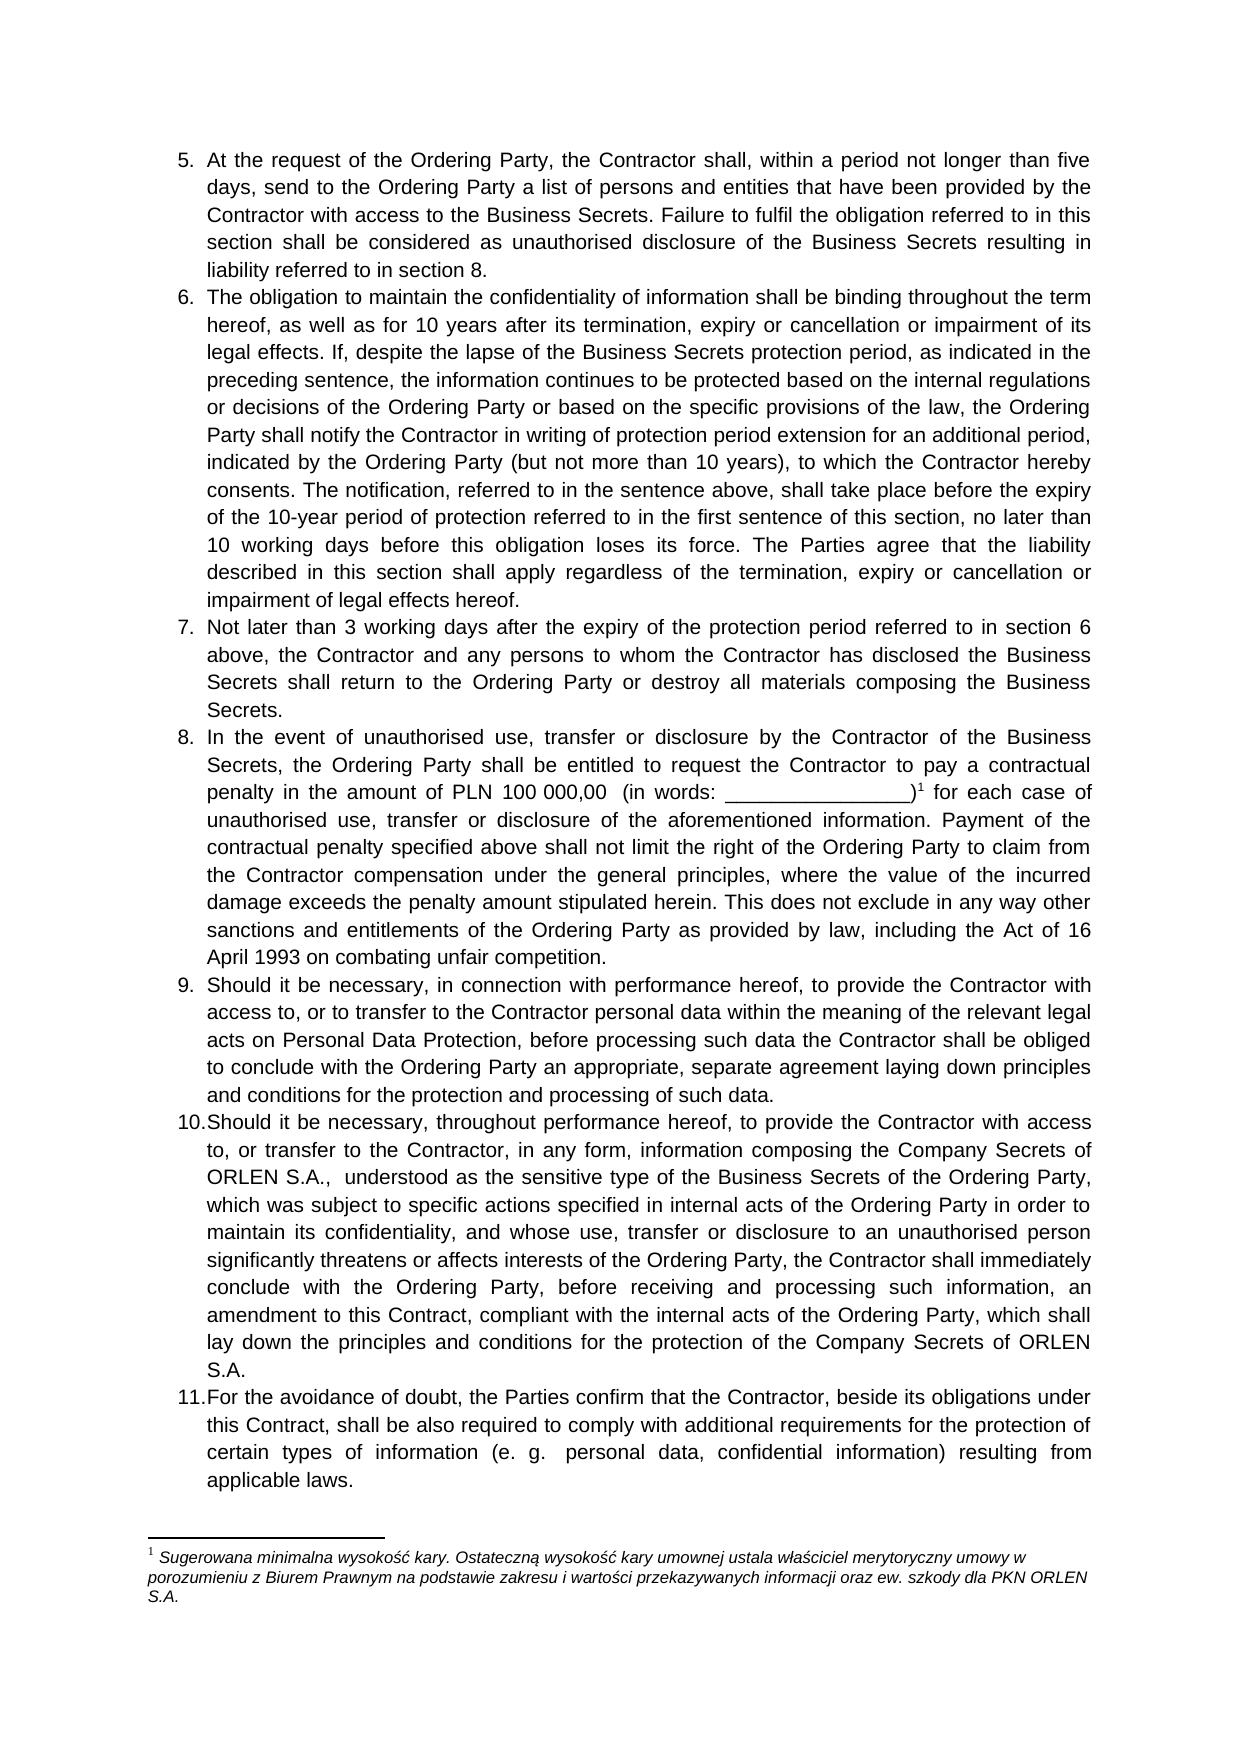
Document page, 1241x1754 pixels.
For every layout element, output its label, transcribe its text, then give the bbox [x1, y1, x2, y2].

list Not later than 3 working days after the expiry of the protection period referred to in section 6 above, the Contractor and any persons to whom the Contractor has disclosed the Business Secrets shall return to the Ordering Party or destroy all materials composing the Business Secrets. [177, 615, 1093, 722]
list In the event of unauthorised use, transfer or disclosure by the Contractor of the Business Secrets, the Ordering Party shall be entitled to request the Contractor to pay a contractual penalty in the amount of PLN 100 000,00 (in words: ________________) for each case of unauthorised use, transfer or disclosure of the aforementioned information. Payment of the contractual penalty specified above shall not limit the right of the Ordering Party to claim from the Contractor compensation under the general principles, where the value of the incurred damage exceeds the penalty amount stipulated herein. This does not exclude in any way other sanctions and entitlements of the Ordering Party as provided by law, including the Act of 16 April 1993 on combating unfair competition. [177, 725, 1093, 969]
list Should it be necessary, in connection with performance hereof, to provide the Contractor with access to, or to transfer to the Contractor personal data within the meaning of the relevant legal acts on Personal Data Protection, before processing such data the Contractor shall be obliged to conclude with the Ordering Party an appropriate, separate agreement laying down principles and conditions for the protection and processing of such data. [177, 973, 1093, 1107]
list At the request of the Ordering Party, the Contractor shall, within a period not longer than five days, send to the Ordering Party a list of persons and entities that have been provided by the Contractor with access to the Business Secrets. Failure to fulfil the obligation referred to in this section shall be considered as unauthorised disclosure of the Business Secrets resulting in liability referred to in section 8. [177, 148, 1093, 282]
list For the avoidance of doubt, the Parties confirm that the Contractor, beside its obligations under this Contract, shall be also required to comply with additional requirements for the protection of certain types of information (e. g. personal data, confidential information) resulting from applicable laws. [177, 1385, 1093, 1492]
list The obligation to maintain the confidentiality of information shall be binding throughout the term hereof, as well as for 10 years after its termination, expiry or cancellation or impairment of its legal effects. If, despite the lapse of the Business Secrets protection period, as indicated in the preceding sentence, the information continues to be protected based on the internal regulations or decisions of the Ordering Party or based on the specific provisions of the law, the Ordering Party shall notify the Contractor in writing of protection period extension for an additional period, indicated by the Ordering Party (but not more than 10 years), to which the Contractor hereby consents. The notification, referred to in the sentence above, shall take place before the expiry of the 10-year period of protection referred to in the first sentence of this section, no later than 10 working days before this obligation loses its force. The Parties agree that the liability described in this section shall apply regardless of the termination, expiry or cancellation or impairment of legal effects hereof. [177, 285, 1093, 612]
list Should it be necessary, throughout performance hereof, to provide the Contractor with access to, or transfer to the Contractor, in any form, information composing the Company Secrets of ORLEN S.A., understood as the sensitive type of the Business Secrets of the Ordering Party, which was subject to specific actions specified in internal acts of the Ordering Party in order to maintain its confidentiality, and whose use, transfer or disclosure to an unauthorised person significantly threatens or affects interests of the Ordering Party, the Contractor shall immediately conclude with the Ordering Party, before receiving and processing such information, an amendment to this Contract, compliant with the internal acts of the Ordering Party, which shall lay down the principles and conditions for the protection of the Company Secrets of ORLEN S.A. [177, 1110, 1093, 1382]
